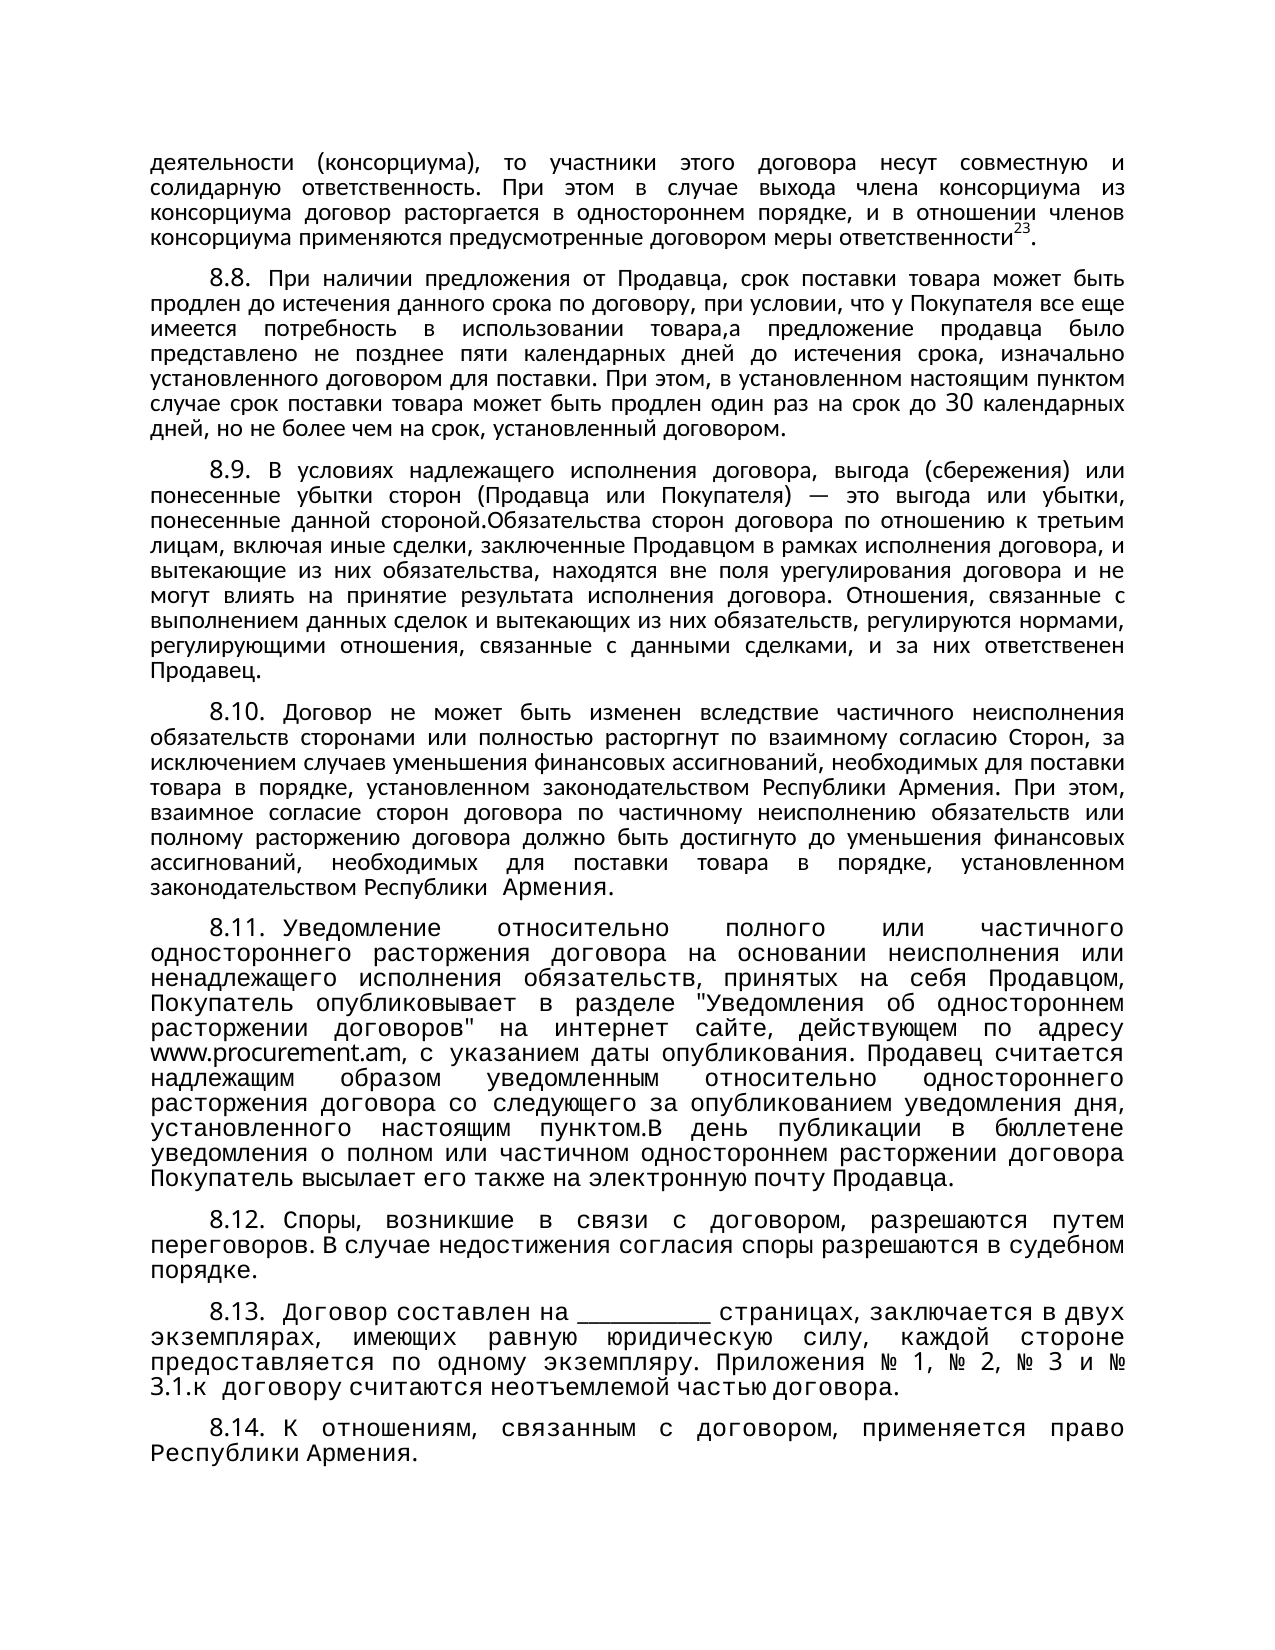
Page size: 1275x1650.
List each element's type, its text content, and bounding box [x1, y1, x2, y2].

text 8.10. Договор не может быть изменен вследствие частичного неисполнения обязательств сторонами или полностью расторгнут по взаимному согласию Сторон, за исключением случаев уменьшения финансовых ассигнований, необходимых для поставки товара в порядке, установленном законодательством Республики Армения. При этом, взаимное согласие сторон договора по частичному неисполнению обязательств или полному расторжению договора должно быть достигнуто до уменьшения финансовых ассигнований, необходимых для поставки товара в порядке, установленном законодательством Республики Армения. [150, 700, 1125, 900]
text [150, 150, 1125, 250]
text 8.11. Уведомление относительно полного или частичного одностороннего расторжения договора на основании неисполнения или ненадлежащего исполнения обязательств, принятых на себя Продавцом, Покупатель опубликовывает в разделе "Уведомления об одностороннем расторжении договоров" на интернет сайте, действующем по адресу www.procurement.am, с указанием даты опубликования. Продавец считается надлежащим образом уведомленным относительно одностороннего расторжения договора со следующего за опубликованием уведомления дня, установленного настоящим пунктом.В день публикации в бюллетене уведомления о полном или частичном одностороннем расторжении договора Покупатель высылает его также на электронную почту Продавца. [150, 917, 1125, 1192]
text 8.8. При наличии предложения от Продавца, срок поставки товара может быть продлен до истечения данного срока по договору, при условии, что у Покупателя все еще имеется потребность в использовании товара,а предложение продавца было представлено не позднее пяти календарных дней до истечения срока, изначально установленного договором для поставки. При этом, в установленном настоящим пунктом случае срок поставки товара может быть продлен один раз на срок до 30 календарных дней, но не более чем на срок, установленный договором. [150, 267, 1125, 442]
text 8.9. В условиях надлежащего исполнения договора, выгода (сбережения) или понесенные убытки сторон (Продавца или Покупателя) — это выгода или убытки, понесенные данной стороной.Обязательства сторон договора по отношению к третьим лицам, включая иные сделки, заключенные Продавцом в рамках исполнения договора, и вытекающие из них обязательства, находятся вне поля урегулирования договора и не могут влиять на принятие результата исполнения договора. Отношения, связанные с выполнением данных сделок и вытекающих из них обязательств, регулируются нормами, регулирующими отношения, связанные с данными сделками, и за них ответственен Продавец. [150, 458, 1125, 683]
text 8.14. К отношениям, связанным с договором, применяется право Республики Армения. [150, 1417, 1125, 1467]
text 8.12. Споры, возникшие в связи с договором, разрешаются путем переговоров. В случае недостижения согласия споры разрешаются в судебном порядке. [150, 1208, 1125, 1283]
text 8.13. Договор составлен на ____________ страницах, заключается в двух экземплярах, имеющих равную юридическую силу, каждой стороне предоставляется по одному экземпляру. Приложения № 1, № 2, № 3 и № 3.1.к договору считаются неотъемлемой частью договора. [150, 1300, 1125, 1400]
